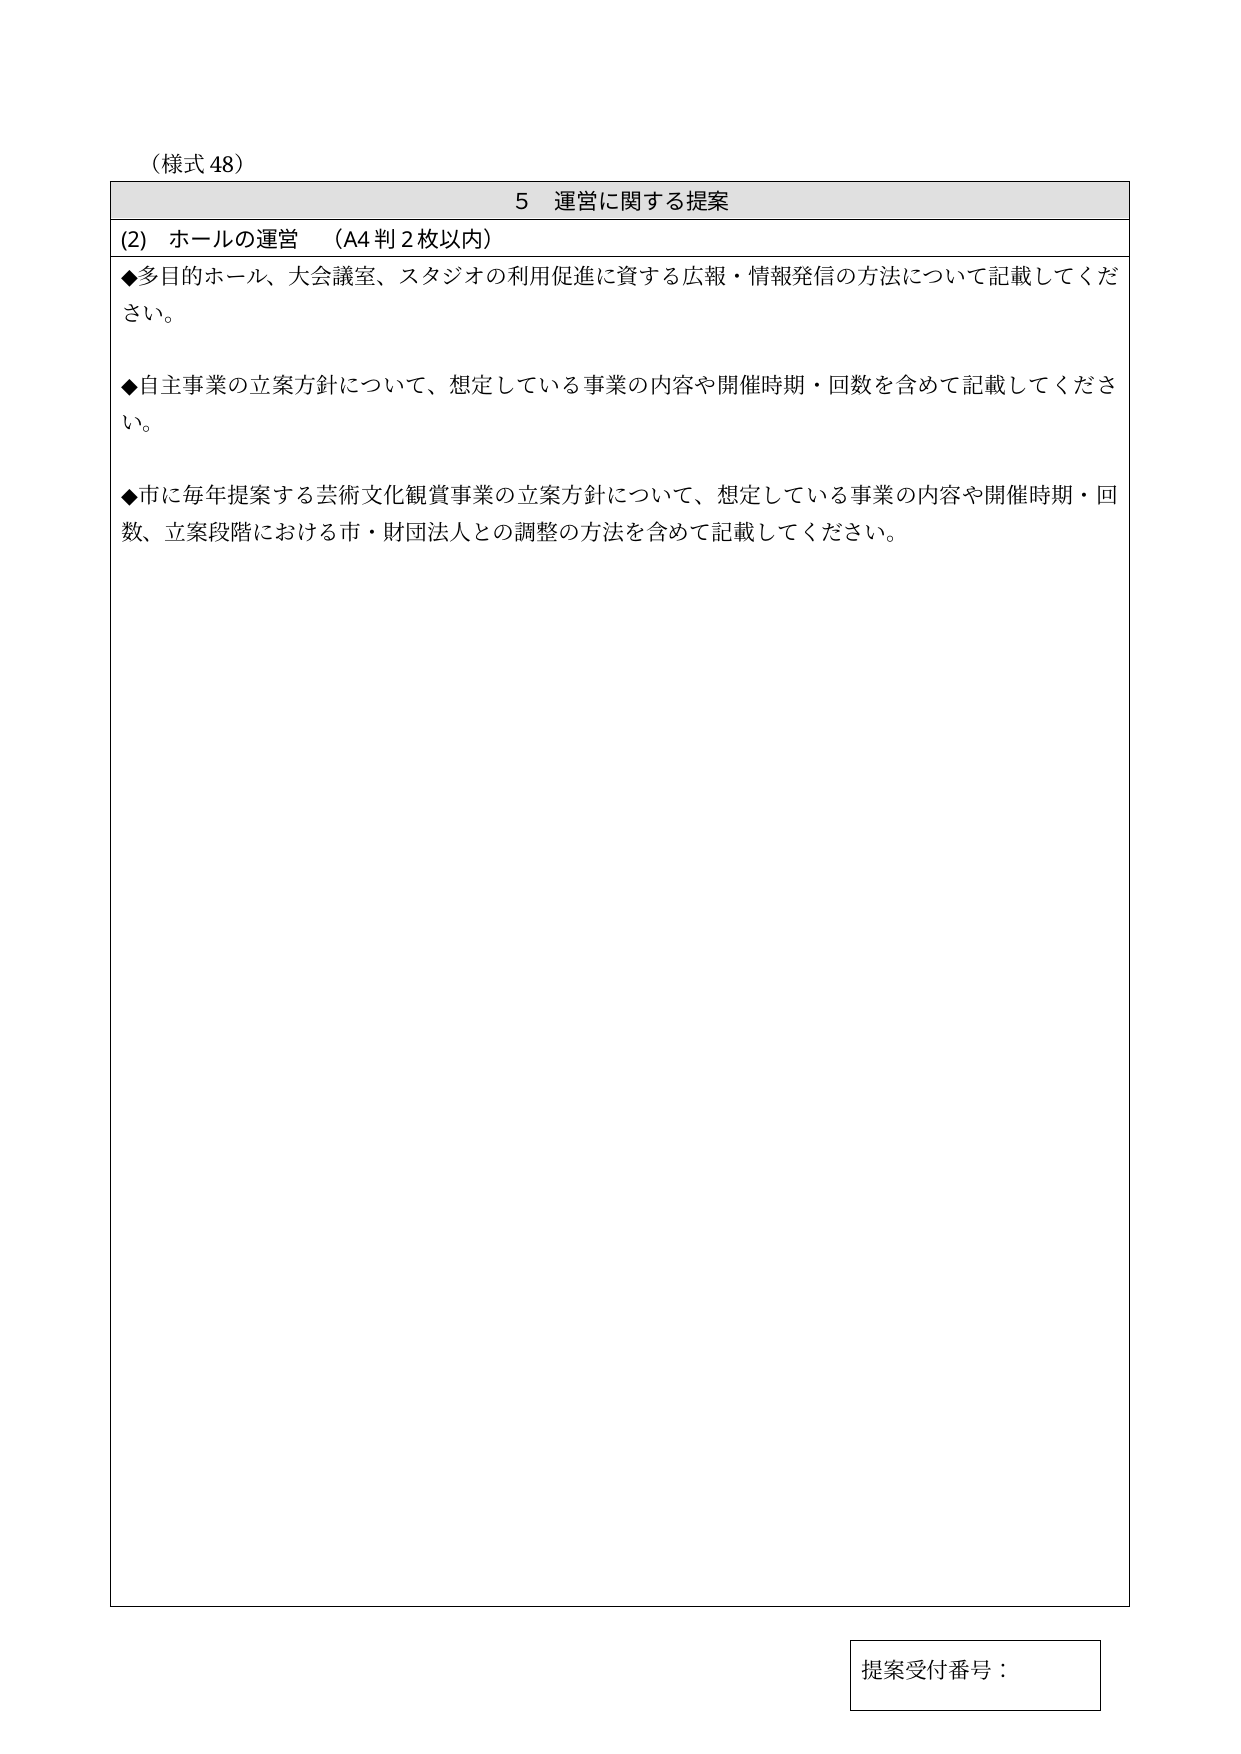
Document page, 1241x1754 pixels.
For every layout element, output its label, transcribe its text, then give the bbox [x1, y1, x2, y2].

text （様式） [139, 144, 1101, 181]
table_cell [111, 257, 1129, 1606]
table_header ５ 運営に関する提案 [111, 182, 1129, 218]
table_cell (2) ホールの運営 （A4判 2枚以内） [111, 220, 1129, 256]
